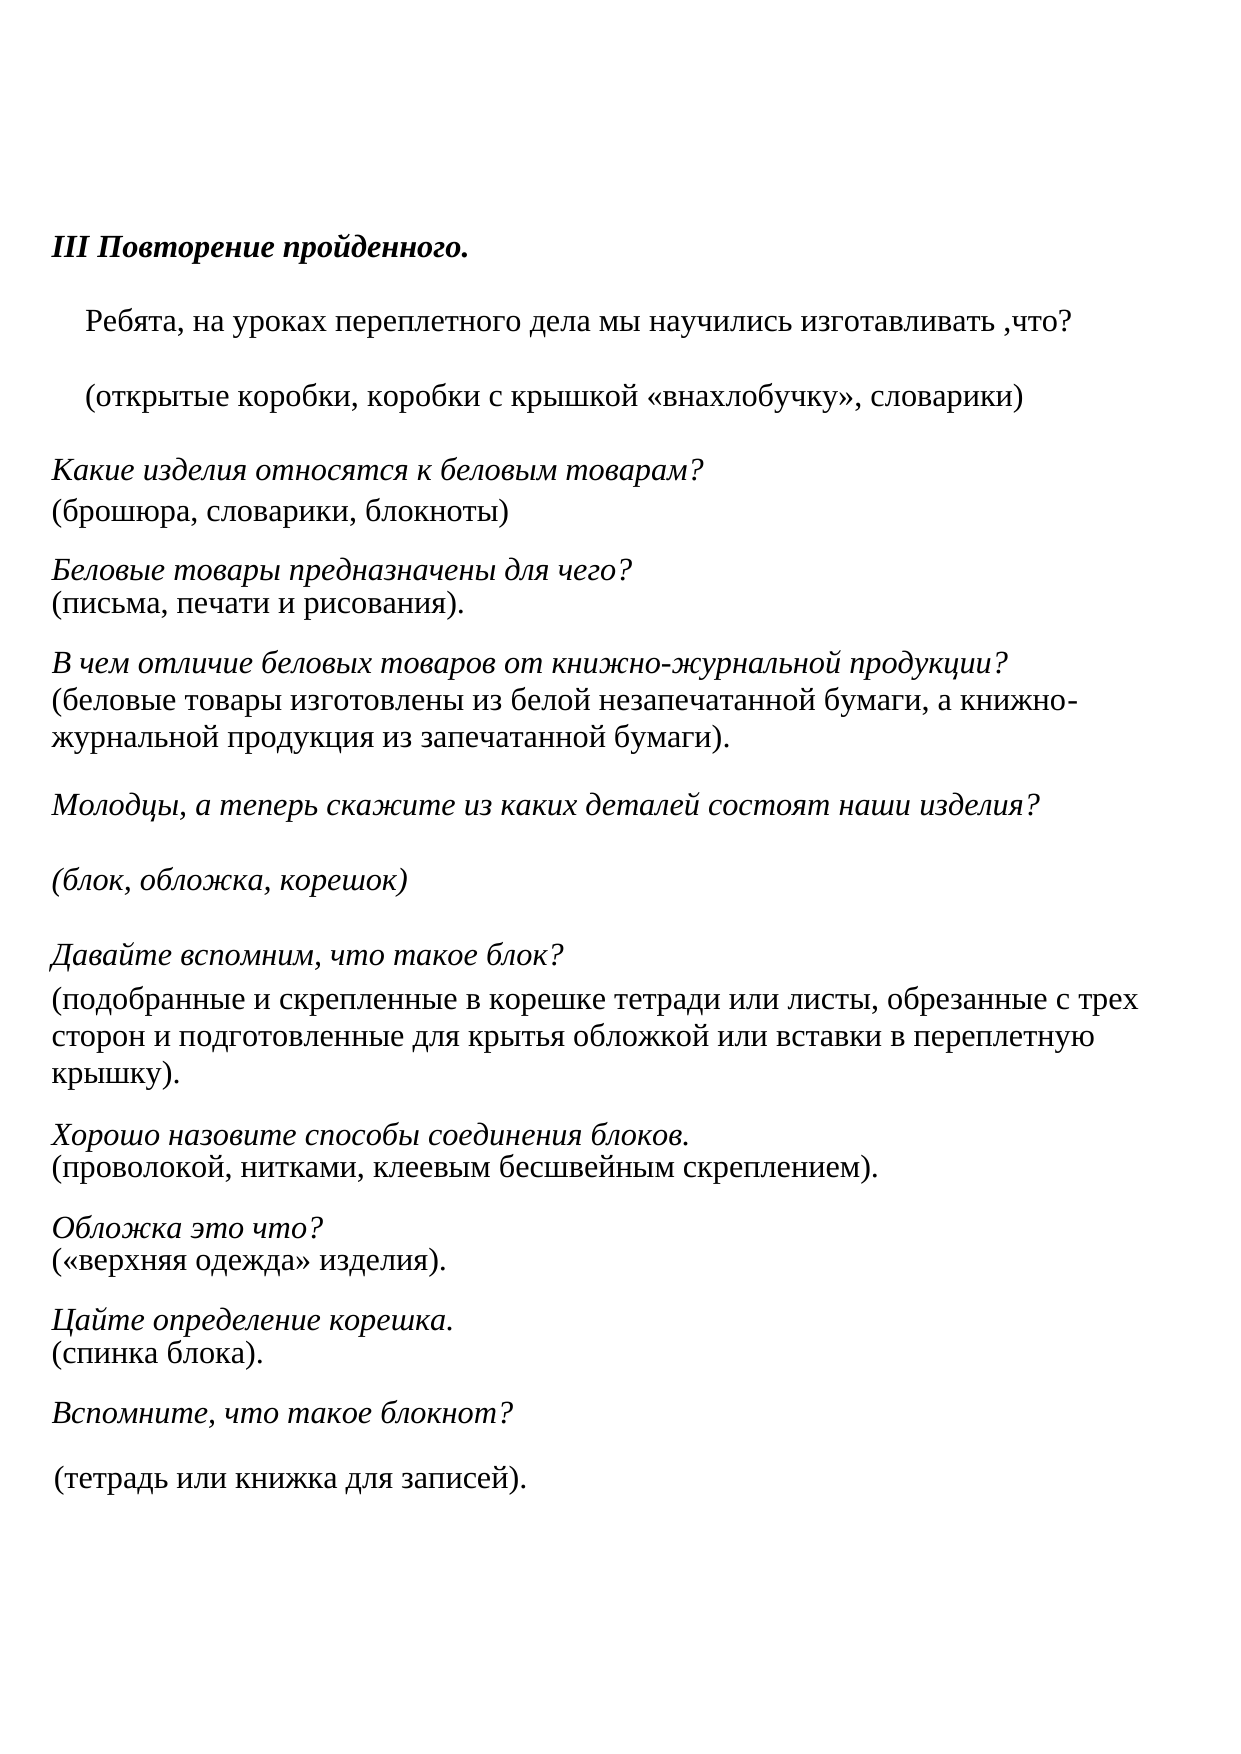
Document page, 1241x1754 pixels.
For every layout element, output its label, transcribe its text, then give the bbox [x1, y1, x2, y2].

text Цайте определение корешка. [51, 1305, 1196, 1337]
text (тетрадь или книжка для записей). [53, 1430, 1196, 1504]
text Беловые товары предназначены для чего? [51, 555, 1196, 587]
text (спинка блока). [51, 1337, 1196, 1369]
text (подобранные и скрепленные в корешке тетради или листы, обрезанные с трех сторон и подготовленные для крытья обложкой или вставки в переплетную крышку). [51, 980, 1165, 1091]
text (блок, обложка, корешок) [51, 830, 1196, 905]
text (брошюра, словарики, блокноты) [51, 495, 1196, 527]
text («верхняя одежда» изделия). [51, 1245, 1196, 1277]
text Молодцы, а теперь скажите из каких деталей состоят наши изделия? [51, 755, 1196, 830]
text Вспомните, что такое блокнот? [51, 1397, 1196, 1430]
text Давайте вспомним, что такое блок? [51, 905, 1196, 980]
text Какие изделия относятся к беловым товарам? [51, 421, 1196, 495]
text Ребята, на уроках переплетного дела мы научились изготавливать ,что? [85, 272, 1196, 347]
text (беловые товары изготовлены из белой незапечатанной бумаги, а книжножурнальной продукция из запечатанной бумаги). [51, 681, 1165, 755]
text Хорошо назовите способы соединения блоков. [51, 1120, 1196, 1152]
text (письма, печати и рисования). [51, 587, 1196, 619]
text В чем отличие беловых товаров от книжно-журнальной продукции? [51, 644, 1196, 681]
text (проволокой, нитками, клеевым бесшвейным скреплением). [51, 1152, 1196, 1184]
text Обложка это что? [51, 1212, 1196, 1245]
text (открытые коробки, коробки с крышкой «внахлобучку», словарики) [85, 347, 1196, 421]
text III Повторение пройденного. [51, 198, 1196, 272]
